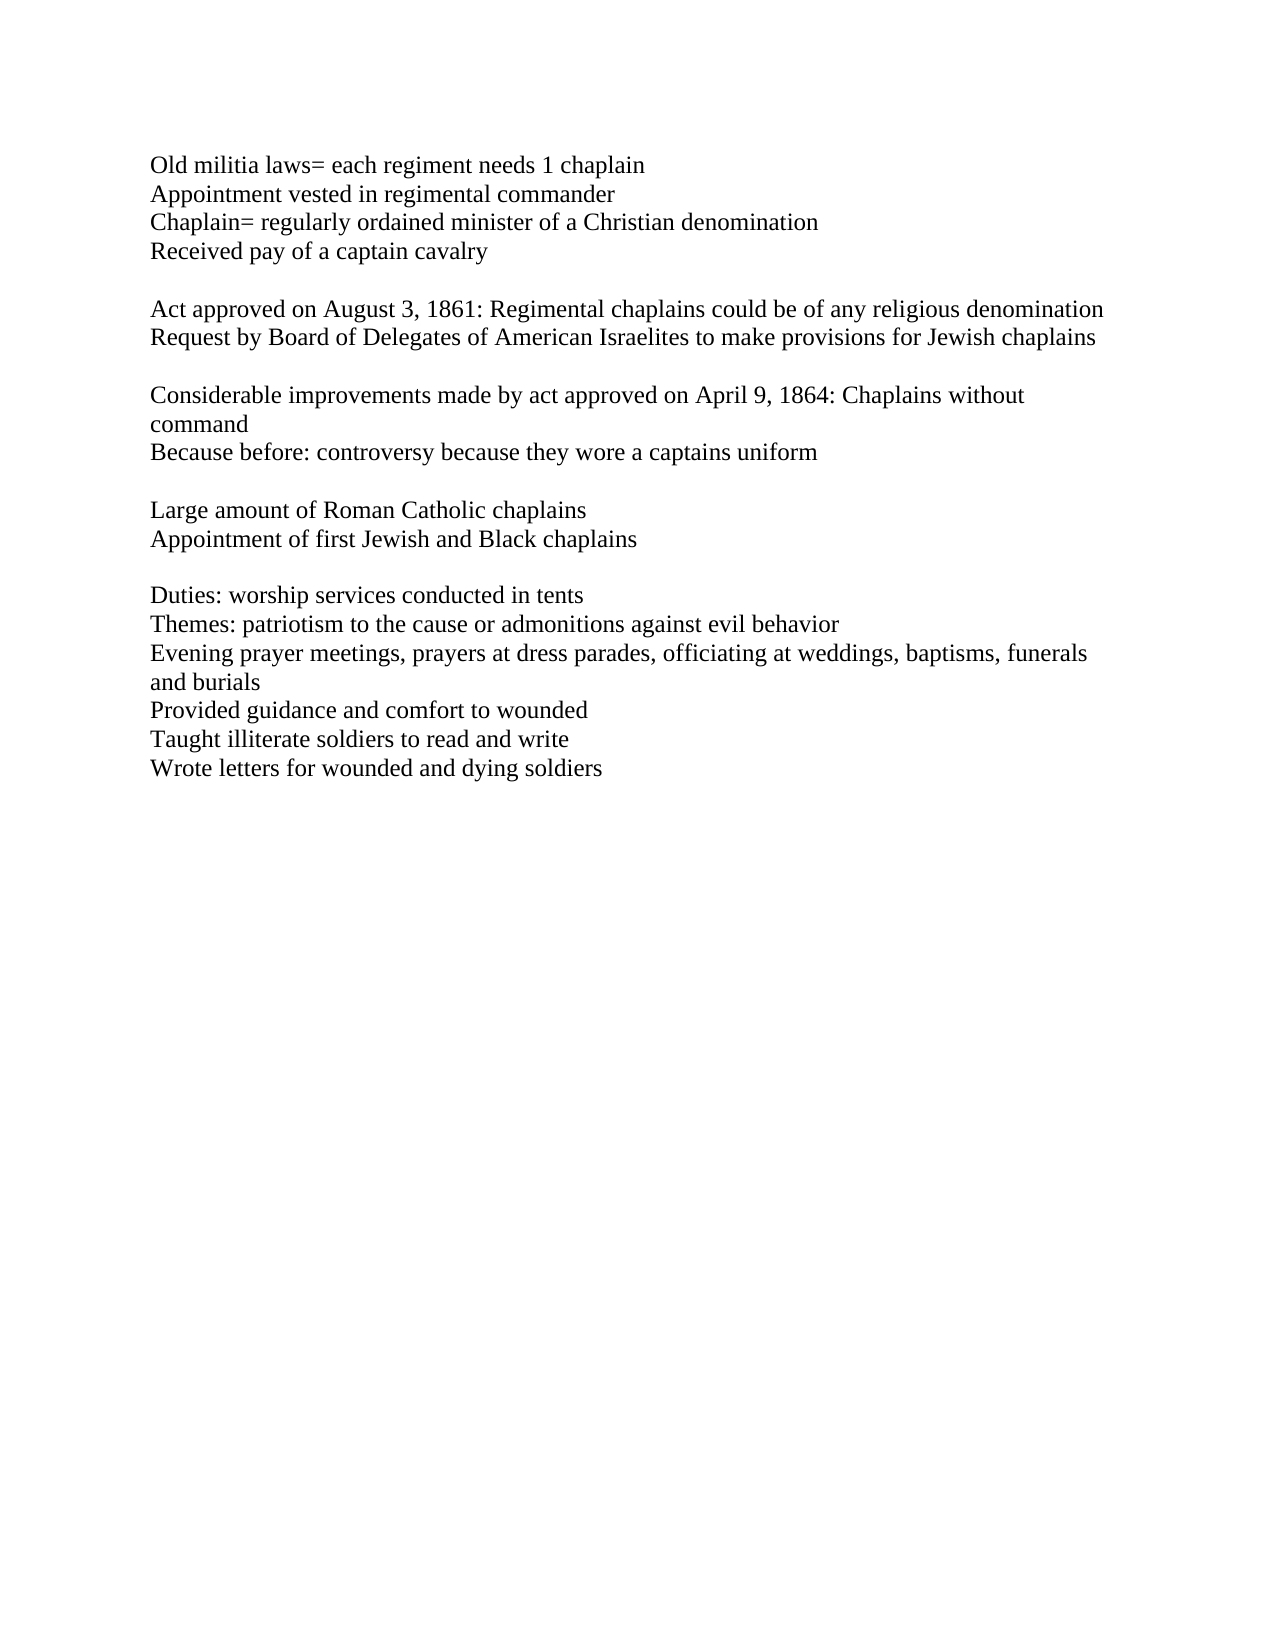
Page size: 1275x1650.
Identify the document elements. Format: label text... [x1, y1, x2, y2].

text Appointment vested in regimental commander [150, 179, 1125, 207]
text Duties: worship services conducted in tents [150, 581, 1125, 609]
text Taught illiterate soldiers to read and write [150, 724, 1125, 753]
text Themes: patriotism to the cause or admonitions against evil behavior [150, 609, 1125, 638]
text Wrote letters for wounded and dying soldiers [150, 753, 1125, 782]
text Act approved on August 3, 1861: Regimental chaplains could be of any religious denomination [150, 294, 1125, 322]
text Because before: controversy because they wore a captains uniform [150, 437, 1125, 466]
text Evening prayer meetings, prayers at dress parades, officiating at weddings, baptisms, funerals and burials [150, 638, 1125, 696]
text Received pay of a captain cavalry [150, 236, 1125, 265]
text Request by Board of Delegates of American Israelites to make provisions for Jewish chaplains [150, 322, 1125, 351]
text Chaplain= regularly ordained minister of a Christian denomination [150, 207, 1125, 236]
text Provided guidance and comfort to wounded [150, 696, 1125, 724]
text Appointment of first Jewish and Black chaplains [150, 524, 1125, 552]
text Large amount of Roman Catholic chaplains [150, 495, 1125, 524]
text Old militia laws= each regiment needs 1 chaplain [150, 150, 1125, 179]
text Considerable improvements made by act approved on April 9, 1864: Chaplains without command [150, 380, 1125, 437]
